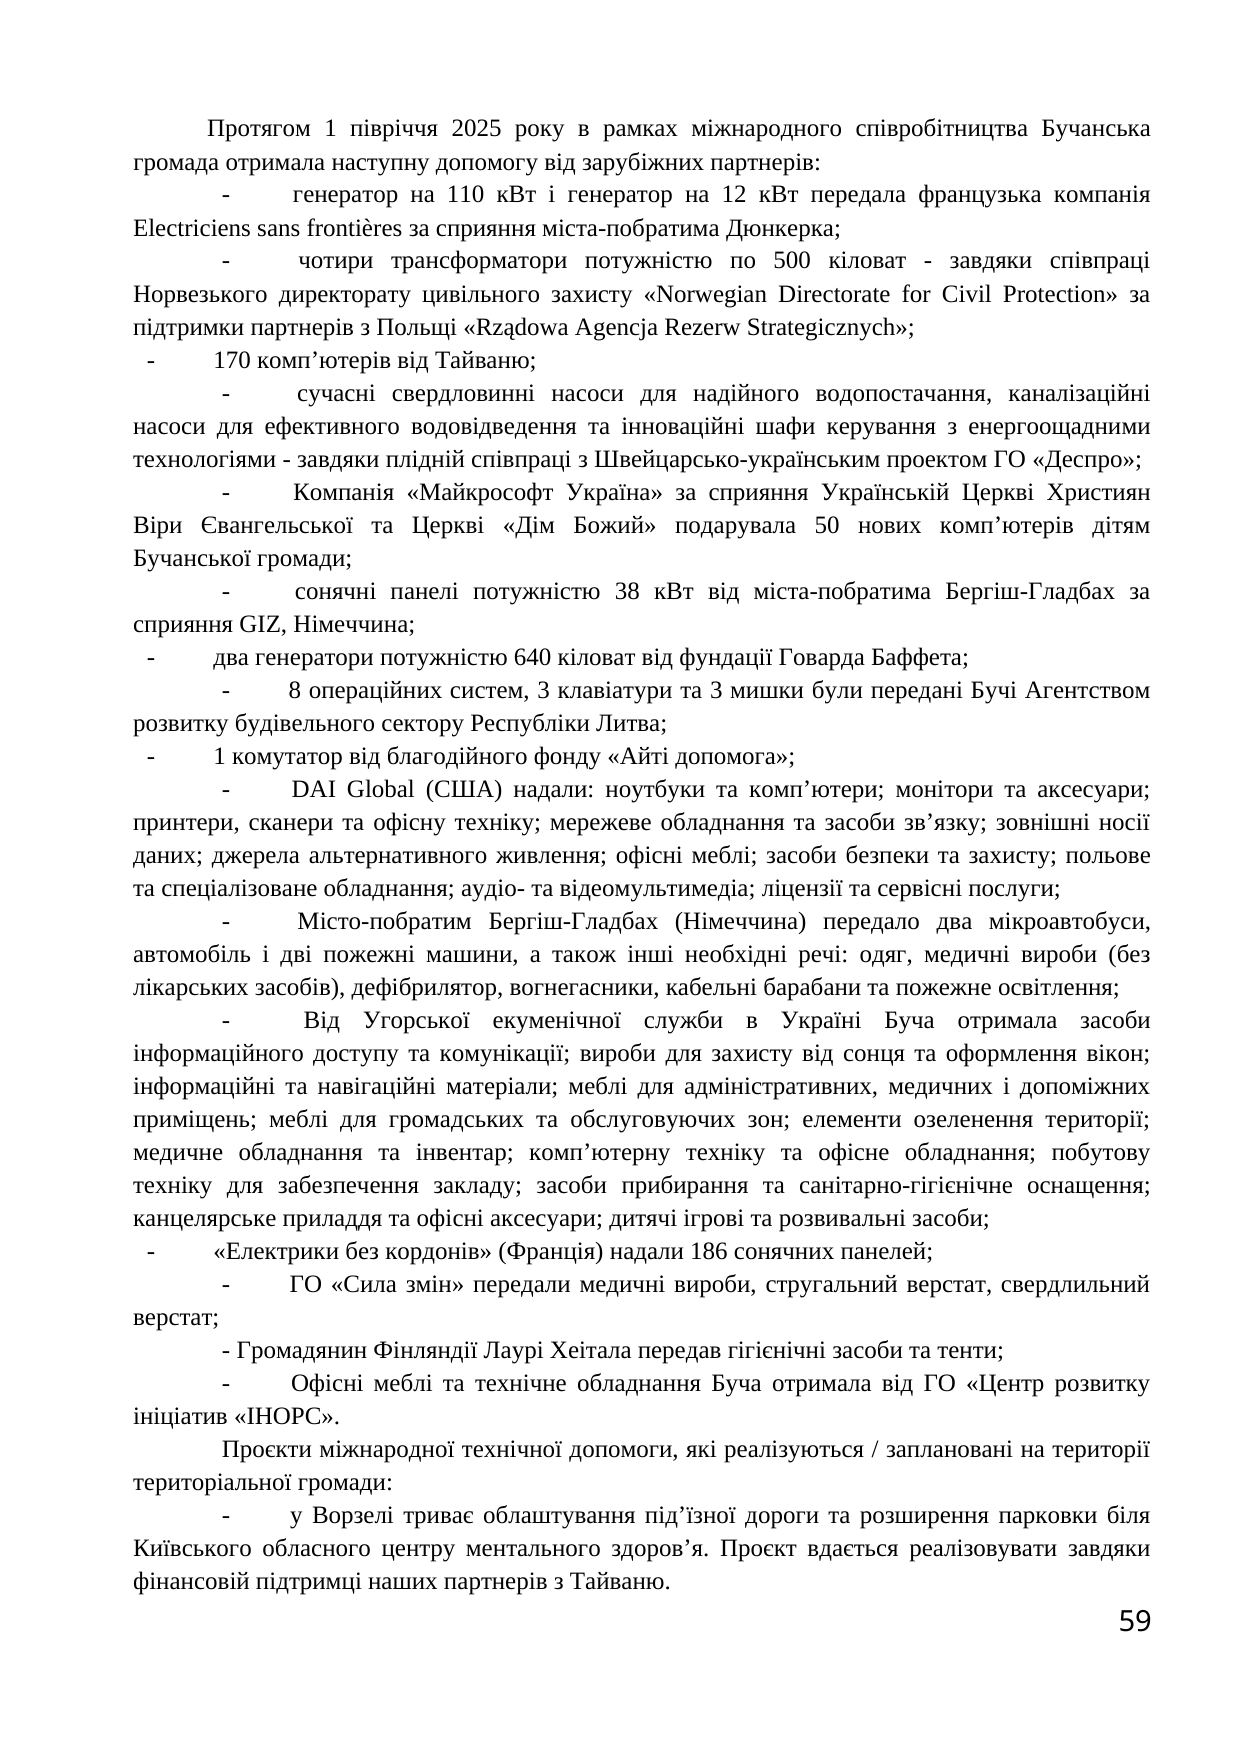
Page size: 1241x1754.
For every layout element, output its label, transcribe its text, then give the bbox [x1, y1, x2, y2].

list ГО «Сила змін» передали медичні вироби, стругальний верстат, свердлильний верстат; [133, 1335, 1152, 1397]
list Компанія «Майкрософт Україна» за сприяння Українській Церкві Християн Віри Євангельської та Церкві «Дім Божий» подарувала 50 нових комп’ютерів дітям Бучанської громади; [133, 543, 1152, 638]
list сучасні свердловинні насоси для надійного водопостачання, каналізаційні насоси для ефективного водовідведення та інноваційні шафи керування з енергоощадними технологіями - завдяки плідній співпраці з Швейцарсько-українським проектом ГО «Деспро»; [133, 444, 1152, 538]
list 1 комутатор від благодійного фонду «Айті допомога»; [133, 807, 1152, 836]
list Офісні меблі та технічне обладнання Буча отримала від ГО «Центр розвитку ініціатив «ІНОРС». [133, 1434, 1152, 1496]
text Проєкти міжнародної технічної допомоги, які реалізуються / заплановані на території територіальної громади: [133, 1500, 1152, 1562]
text Протягом 1 півріччя 2025 року в рамках міжнародного співробітництва Бучанська громада отримала наступну допомогу від зарубіжних партнерів: [133, 179, 1152, 241]
list 170 комп’ютерів від Тайваню; [133, 411, 1152, 439]
list Від Угорської екуменічної служби в Україні Буча отримала засоби інформаційного доступу та комунікації; вироби для захисту від сонця та оформлення вікон; інформаційні та навігаційні матеріали; меблі для адміністративних, медичних і допоміжних приміщень; меблі для громадських та обслуговуючих зон; елементи озеленення території; медичне обладнання та інвентар; комп’ютерну техніку та офісне обладнання; побутову техніку для забезпечення закладу; засоби прибирання та санітарно-гігієнічне оснащення; канцелярське приладдя та офісні аксесуари; дитячі ігрові та розвивальні засоби; [133, 1071, 1152, 1298]
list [170, 113, 1152, 175]
list Місто-побратим Бергіш-Гладбах (Німеччина) передало два мікроавтобуси, автомобіль і дві пожежні машини, а також інші необхідні речі: одяг, медичні вироби (без лікарських засобів), дефібрилятор, вогнегасники, кабельні барабани та пожежне освітлення; [133, 972, 1152, 1067]
list «Електрики без кордонів» (Франція) надали 186 сонячних панелей; [133, 1302, 1152, 1331]
list сонячні панелі потужністю 38 кВт від міста-побратима Бергіш-Гладбах за сприяння GIZ, Німеччина; [133, 642, 1152, 704]
list генератор на 110 кВт і генератор на 12 кВт передала французька компанія Electriciens sans frontières за сприяння міста-побратима Дюнкерка; [133, 246, 1152, 307]
list два генератори потужністю 640 кіловат від фундації Говарда Баффета; [133, 708, 1152, 737]
list Громадянин Фінляндії Лаурі Хеітала передав гігієнічні засоби та тенти; [222, 1401, 1152, 1430]
list DAI Global (США) надали: ноутбуки та комп’ютери; монітори та аксесуари; принтери, сканери та офісну техніку; мережеве обладнання та засоби зв’язку; зовнішні носії даних; джерела альтернативного живлення; офісні меблі; засоби безпеки та захисту; польове та спеціалізоване обладнання; аудіо- та відеомультимедіа; ліцензії та сервісні послуги; [133, 840, 1152, 968]
list чотири трансформатори потужністю по 500 кіловат - завдяки співпраці Норвезького директорату цивільного захисту «Norwegian Directorate for Civil Protection» за підтримки партнерів з Польщі «Rządowa Agencja Rezerw Strategicznych»; [133, 312, 1152, 406]
list 8 операційних систем, 3 клавіатури та 3 мишки були передані Бучі Агентством розвитку будівельного сектору Республіки Литва; [133, 741, 1152, 803]
